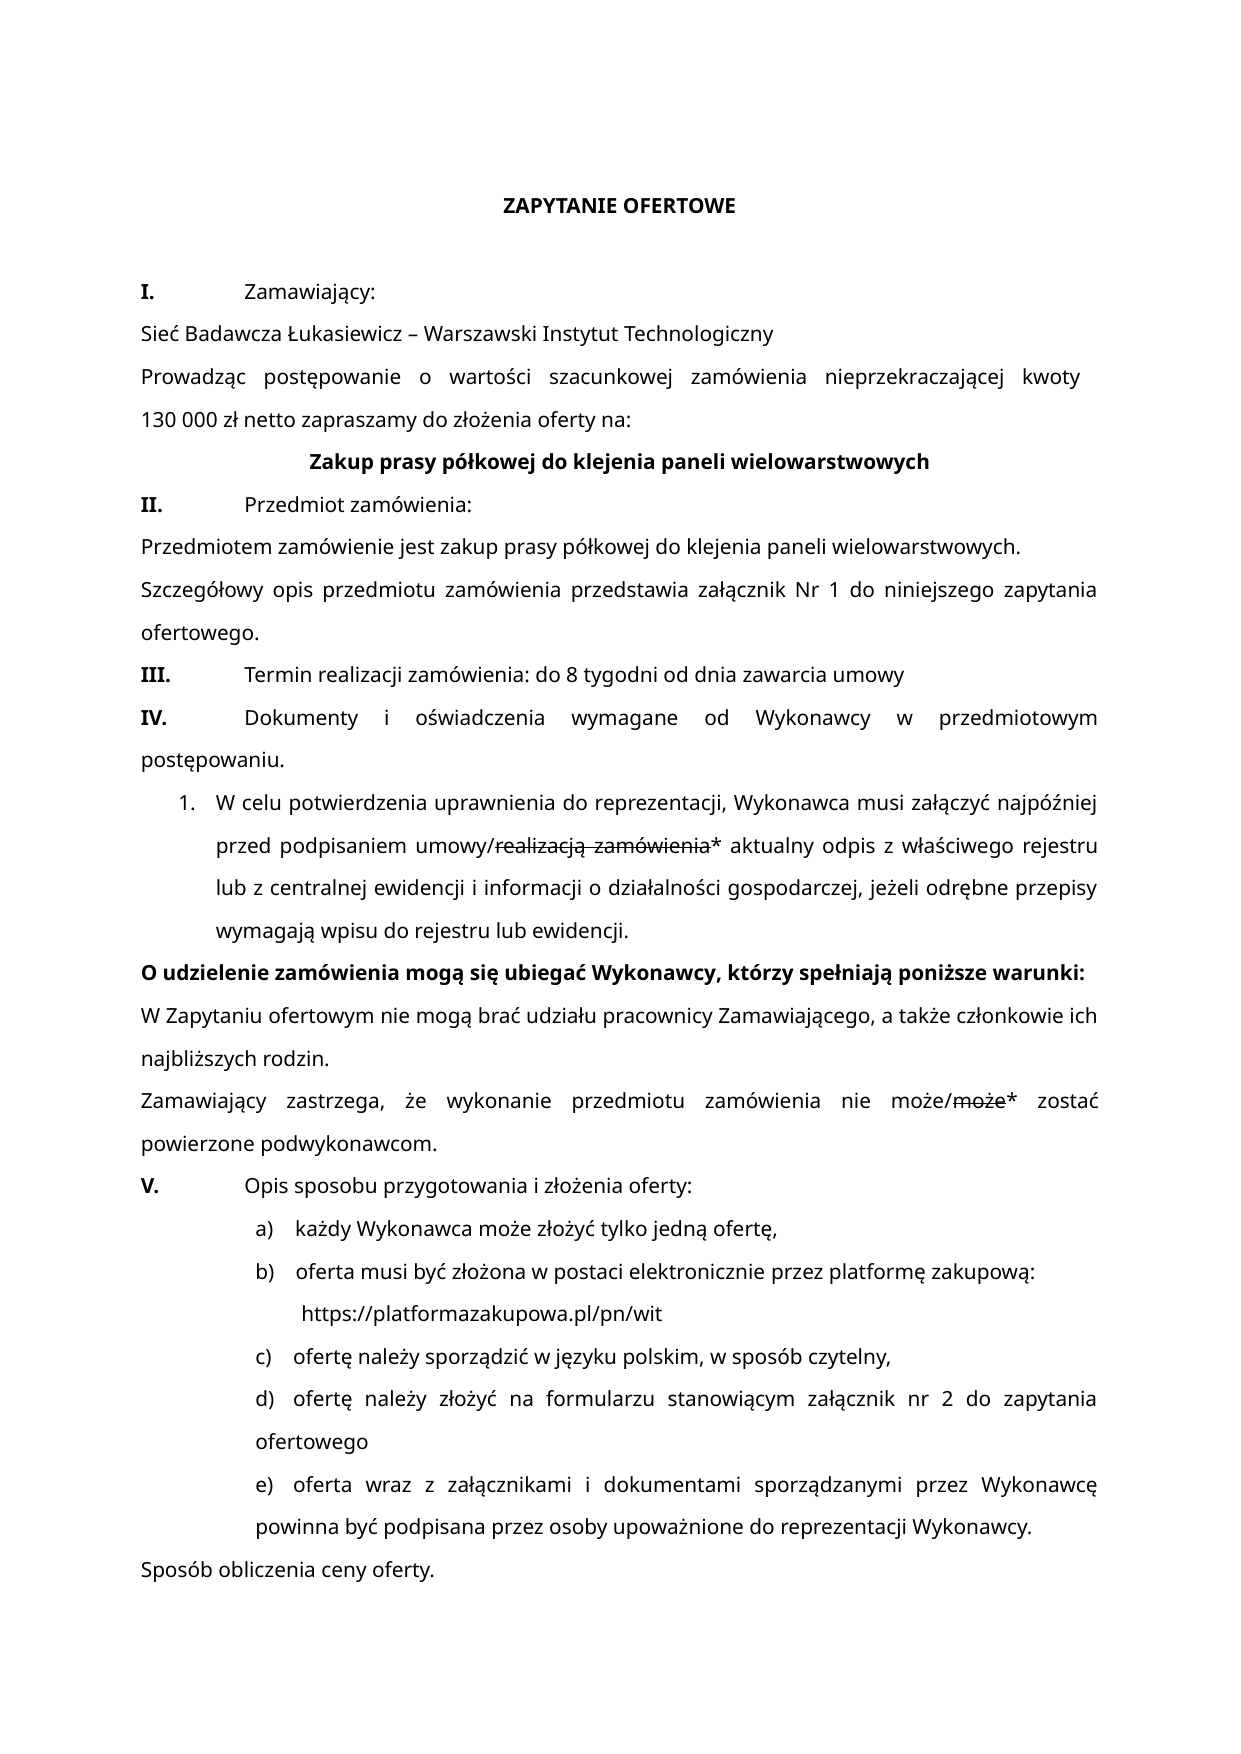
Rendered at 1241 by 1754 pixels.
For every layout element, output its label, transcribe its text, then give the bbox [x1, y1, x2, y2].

list oferta wraz z załącznikami i dokumentami sporządzanymi przez Wykonawcę powinna być podpisana przez osoby upoważnione do reprezentacji Wykonawcy. [255, 1470, 1099, 1541]
list Dokumenty i oświadczenia wymagane od Wykonawcy w przedmiotowym postępowaniu. [141, 703, 1099, 774]
text Sieć Badawcza Łukasiewicz – Warszawski Instytut Technologiczny [141, 319, 1099, 348]
text Zakup prasy półkowej do klejenia paneli wielowarstwowych [141, 447, 1099, 476]
list ofertę należy złożyć na formularzu stanowiącym załącznik nr 2 do zapytania ofertowego [255, 1384, 1099, 1456]
text Sposób obliczenia ceny oferty. [141, 1555, 1099, 1583]
list Opis sposobu przygotowania i złożenia oferty: [141, 1172, 1099, 1200]
text Zamawiający zastrzega, że wykonanie przedmiotu zamówienia nie może/może* zostać powierzone podwykonawcom. [141, 1086, 1099, 1157]
list Zamawiający: [141, 277, 1099, 305]
list każdy Wykonawca może złożyć tylko jedną ofertę, [255, 1214, 1099, 1243]
text W Zapytaniu ofertowym nie mogą brać udziału pracownicy Zamawiającego, a także członkowie ich najbliższych rodzin. [141, 1001, 1099, 1072]
text Szczegółowy opis przedmiotu zamówienia przedstawia załącznik Nr 1 do niniejszego zapytania ofertowego. [141, 575, 1099, 646]
text O udzielenie zamówienia mogą się ubiegać Wykonawcy, którzy spełniają poniższe warunki: [141, 958, 1099, 987]
text Przedmiotem zamówienie jest zakup prasy półkowej do klejenia paneli wielowarstwowych. [141, 532, 1099, 561]
list Termin realizacji zamówienia: do 8 tygodni od dnia zawarcia umowy [141, 660, 1099, 689]
list W celu potwierdzenia uprawnienia do reprezentacji, Wykonawca musi załączyć najpóźniej przed podpisaniem umowy/realizacją zamówienia* aktualny odpis z właściwego rejestru lub z centralnej ewidencji i informacji o działalności gospodarczej, jeżeli odrębne przepisy wymagają wpisu do rejestru lub ewidencji. [178, 788, 1099, 944]
list Przedmiot zamówienia: [141, 490, 1099, 518]
list oferta musi być złożona w postaci elektronicznie przez platformę zakupową: https://platformazakupowa.pl/pn/wit [255, 1257, 1099, 1328]
text ZAPYTANIE OFERTOWE [141, 192, 1099, 220]
text Prowadząc postępowanie o wartości szacunkowej zamówienia nieprzekraczającej kwoty 130 000 zł netto zapraszamy do złożenia oferty na: [141, 362, 1099, 433]
list ofertę należy sporządzić w języku polskim, w sposób czytelny, [255, 1342, 1099, 1370]
